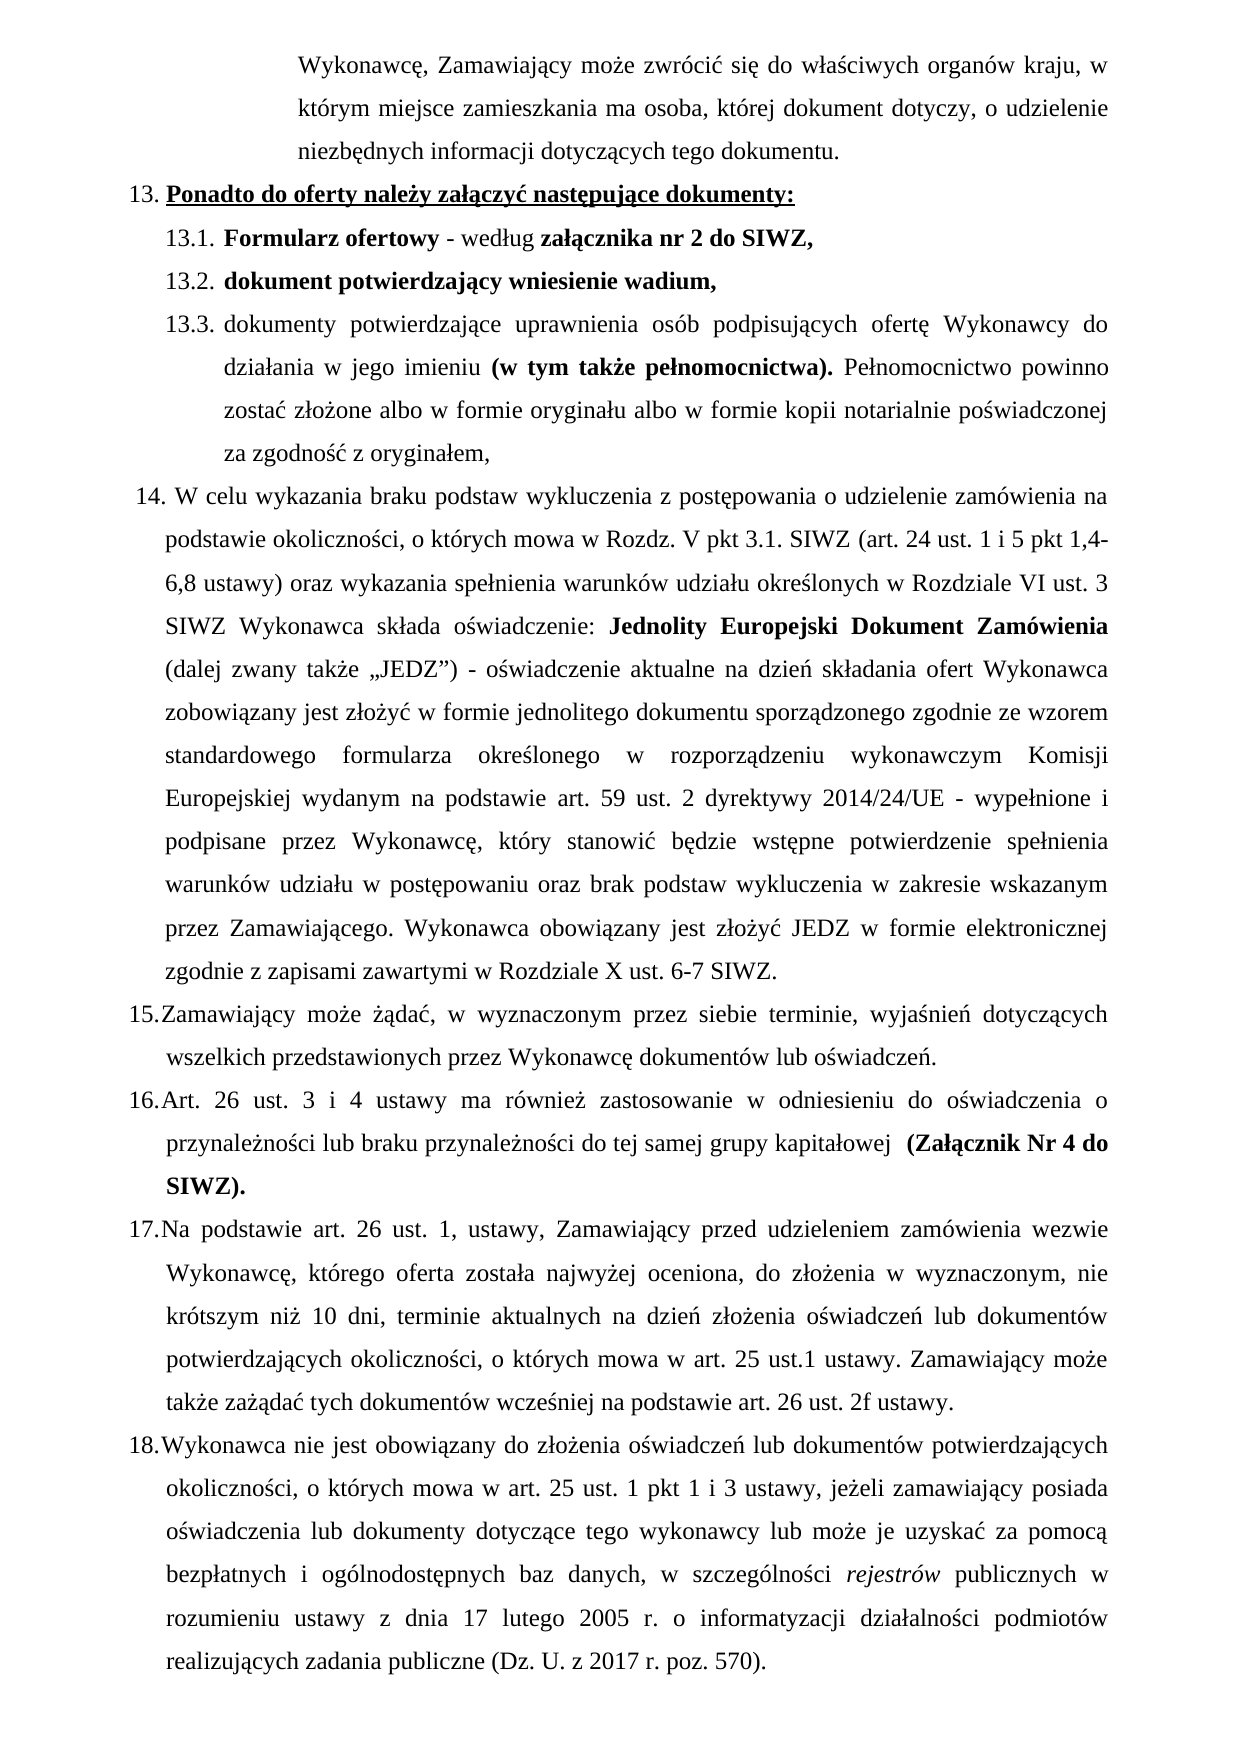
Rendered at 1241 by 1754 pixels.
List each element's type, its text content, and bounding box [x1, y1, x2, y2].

list Wykonawca nie jest obowiązany do złożenia oświadczeń lub dokumentów potwierdzających okoliczności, o których mowa w art. 25 ust. 1 pkt 1 i 3 ustawy, jeżeli zamawiający posiada oświadczenia lub dokumenty dotyczące tego wykonawcy lub może je uzyskać za pomocą bezpłatnych i ogólnodostępnych baz danych, w szczególności rejestrów publicznych w rozumieniu ustawy z dnia 17 lutego 2005 r. o informatyzacji działalności podmiotów realizujących zadania publiczne (Dz. U. z 2017 r. poz. 570). [128, 1430, 1109, 1674]
list dokument potwierdzający wniesienie wadium, [165, 266, 1109, 294]
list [224, 50, 1109, 165]
list Formularz ofertowy - według załącznika nr 2 do SIWZ, [165, 223, 1109, 251]
list Zamawiający może żądać, w wyznaczonym przez siebie terminie, wyjaśnień dotyczących wszelkich przedstawionych przez Wykonawcę dokumentów lub oświadczeń. [128, 999, 1109, 1071]
list dokumenty potwierdzające uprawnienia osób podpisujących ofertę Wykonawcy do działania w jego imieniu (w tym także pełnomocnictwa). Pełnomocnictwo powinno zostać złożone albo w formie oryginału albo w formie kopii notarialnie poświadczonej za zgodność z oryginałem, [165, 309, 1109, 467]
list Art. 26 ust. 3 i 4 ustawy ma również zastosowanie w odniesieniu do oświadczenia o przynależności lub braku przynależności do tej samej grupy kapitałowej (Załącznik Nr 4 do SIWZ). [128, 1085, 1109, 1200]
list Na podstawie art. 26 ust. 1, ustawy, Zamawiający przed udzieleniem zamówienia wezwie Wykonawcę, którego oferta została najwyżej oceniona, do złożenia w wyznaczonym, nie krótszym niż 10 dni, terminie aktualnych na dzień złożenia oświadczeń lub dokumentów potwierdzających okoliczności, o których mowa w art. 25 ust.1 ustawy. Zamawiający może także zażądać tych dokumentów wcześniej na podstawie art. 26 ust. 2f ustawy. [128, 1214, 1109, 1416]
text 14. W celu wykazania braku podstaw wykluczenia z postępowania o udzielenie zamówienia na podstawie okoliczności, o których mowa w Rozdz. V pkt 3.1. SIWZ (art. 24 ust. 1 i 5 pkt 1,4-6,8 ustawy) oraz wykazania spełnienia warunków udziału określonych w Rozdziale VI ust. 3 SIWZ Wykonawca składa oświadczenie: Jednolity Europejski Dokument Zamówienia (dalej zwany także „JEDZ”) - oświadczenie aktualne na dzień składania ofert Wykonawca zobowiązany jest złożyć w formie jednolitego dokumentu sporządzonego zgodnie ze wzorem standardowego formularza określonego w rozporządzeniu wykonawczym Komisji Europejskiej wydanym na podstawie art. 59 ust. 2 dyrektywy 2014/24/UE - wypełnione i podpisane przez Wykonawcę, który stanowić będzie wstępne potwierdzenie spełnienia warunków udziału w postępowaniu oraz brak podstaw wykluczenia w zakresie wskazanym przez Zamawiającego. Wykonawca obowiązany jest złożyć JEDZ w formie elektronicznej zgodnie z zapisami zawartymi w Rozdziale X ust. 6-7 SIWZ. [135, 481, 1109, 984]
list Ponadto do oferty należy załączyć następujące dokumenty: [128, 179, 1109, 208]
